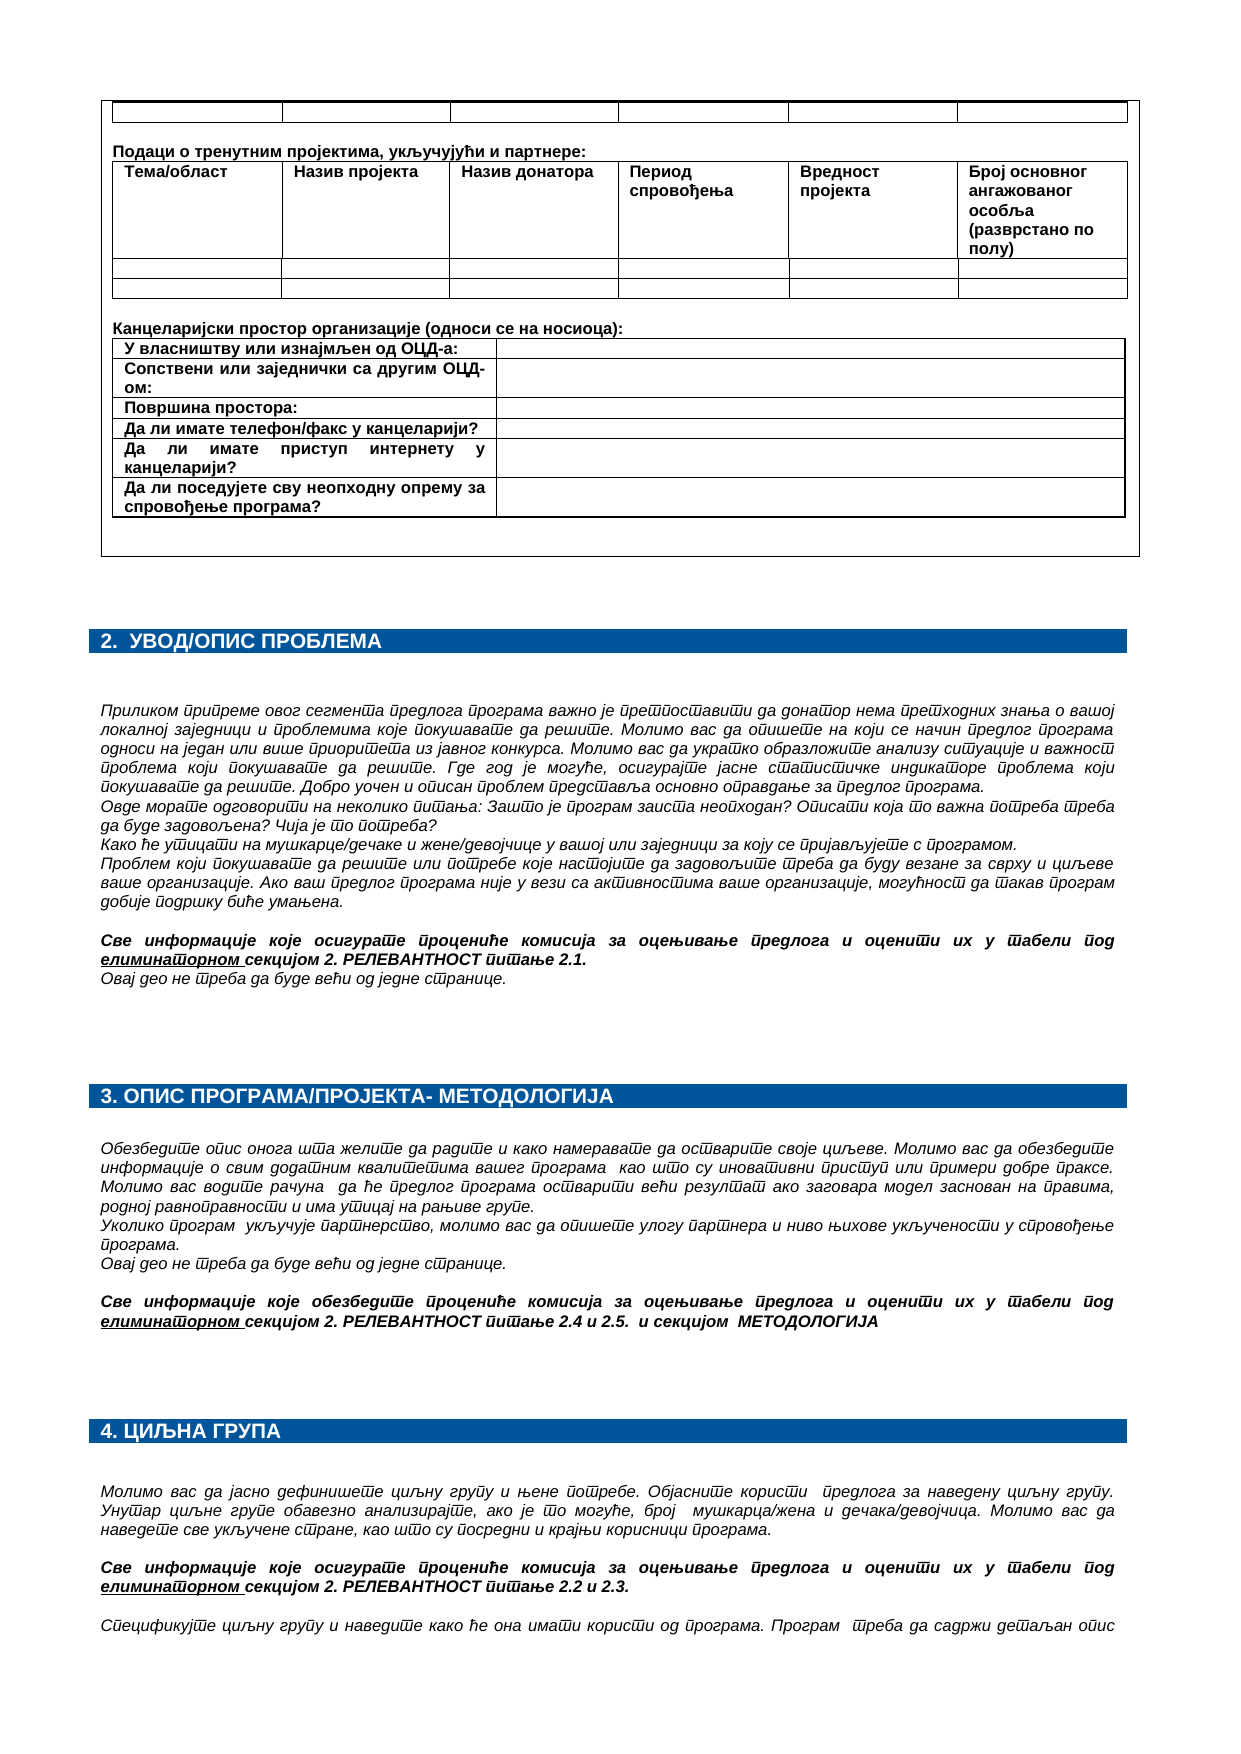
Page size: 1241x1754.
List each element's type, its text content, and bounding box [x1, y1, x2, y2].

table_header 2. УВОД/ОПИС ПРОБЛЕМА [89, 629, 1127, 653]
table_cell Обезбедите опис онога шта желите да радите и како намеравате да остварите своје циљеве. Молимо вас да обезбедите информације о свим додатним квалитетима вашег програма као што су иновативни приступ или примери добре праксе. Молимо вас водите рачуна да ће предлог програма остварити већи резултат ако заговара модел заснован на правима, родној равноправности и има утицај на рањиве групе. Уколико програм укључује партнерство, молимо вас да опишете улогу партнера и ниво њихове укључености у спровођење програма. Овај део не треба да буде већи од једне странице. Све информације које обезбедите процениће комисија за оцењивање предлога и оценити их у табели под елиминаторном секцијом 2. РЕЛЕВАНТНОСТ питање 2.4 и 2.5. и секцијом МЕТОДОЛОГИЈА [89, 1108, 1127, 1419]
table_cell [89, 1443, 1127, 1635]
table_cell Приликом припреме овог сегмента предлога програма важно је претпоставити да донатор нема претходних знања о вашој локалној заједници и проблемима које покушавате да решите. Молимо вас да опишете на који се начин предлог програма односи на један или више приоритета из јавног конкурса. Молимо вас да укратко образложите анализу ситуације и важност проблема који покушавате да решите. Где год је могуће, осигурајте јасне статистичке индикаторе проблема који покушавате да решите. Добро уочен и описан проблем представља основно оправдање за предлог програма. Овде морате одговорити на неколико питања: Зашто је програм заиста неопходан? Описати која то важна потреба треба да буде задовољена? Чија је то потреба? Како ће утицати на мушкарце/дечаке и жене/девојчице у вашој или заједници за коју се пријављујете с програмом. Проблем који покушавате да решите или потребе које настојите да задовољите треба да буду везане за сврху и циљеве ваше организације. Ако ваш предлог програма није у вези са активностима ваше организације, могућност да такав програм добије подршку биће умањена. Све информације које осигурате процениће комисија за оцењивање предлога и оценити их у табели под елиминаторном секцијом 2. РЕЛЕВАНТНОСТ питање 2.1. Овај део не треба да буде већи од једне странице. [89, 653, 1127, 1036]
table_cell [102, 101, 1139, 556]
table_cell 4. ЦИЉНА ГРУПА [89, 1419, 1127, 1443]
table_header 3. ОПИС ПРОГРАМА/ПРОЈЕКТА- МЕТОДОЛОГИЈА [89, 1084, 1127, 1108]
